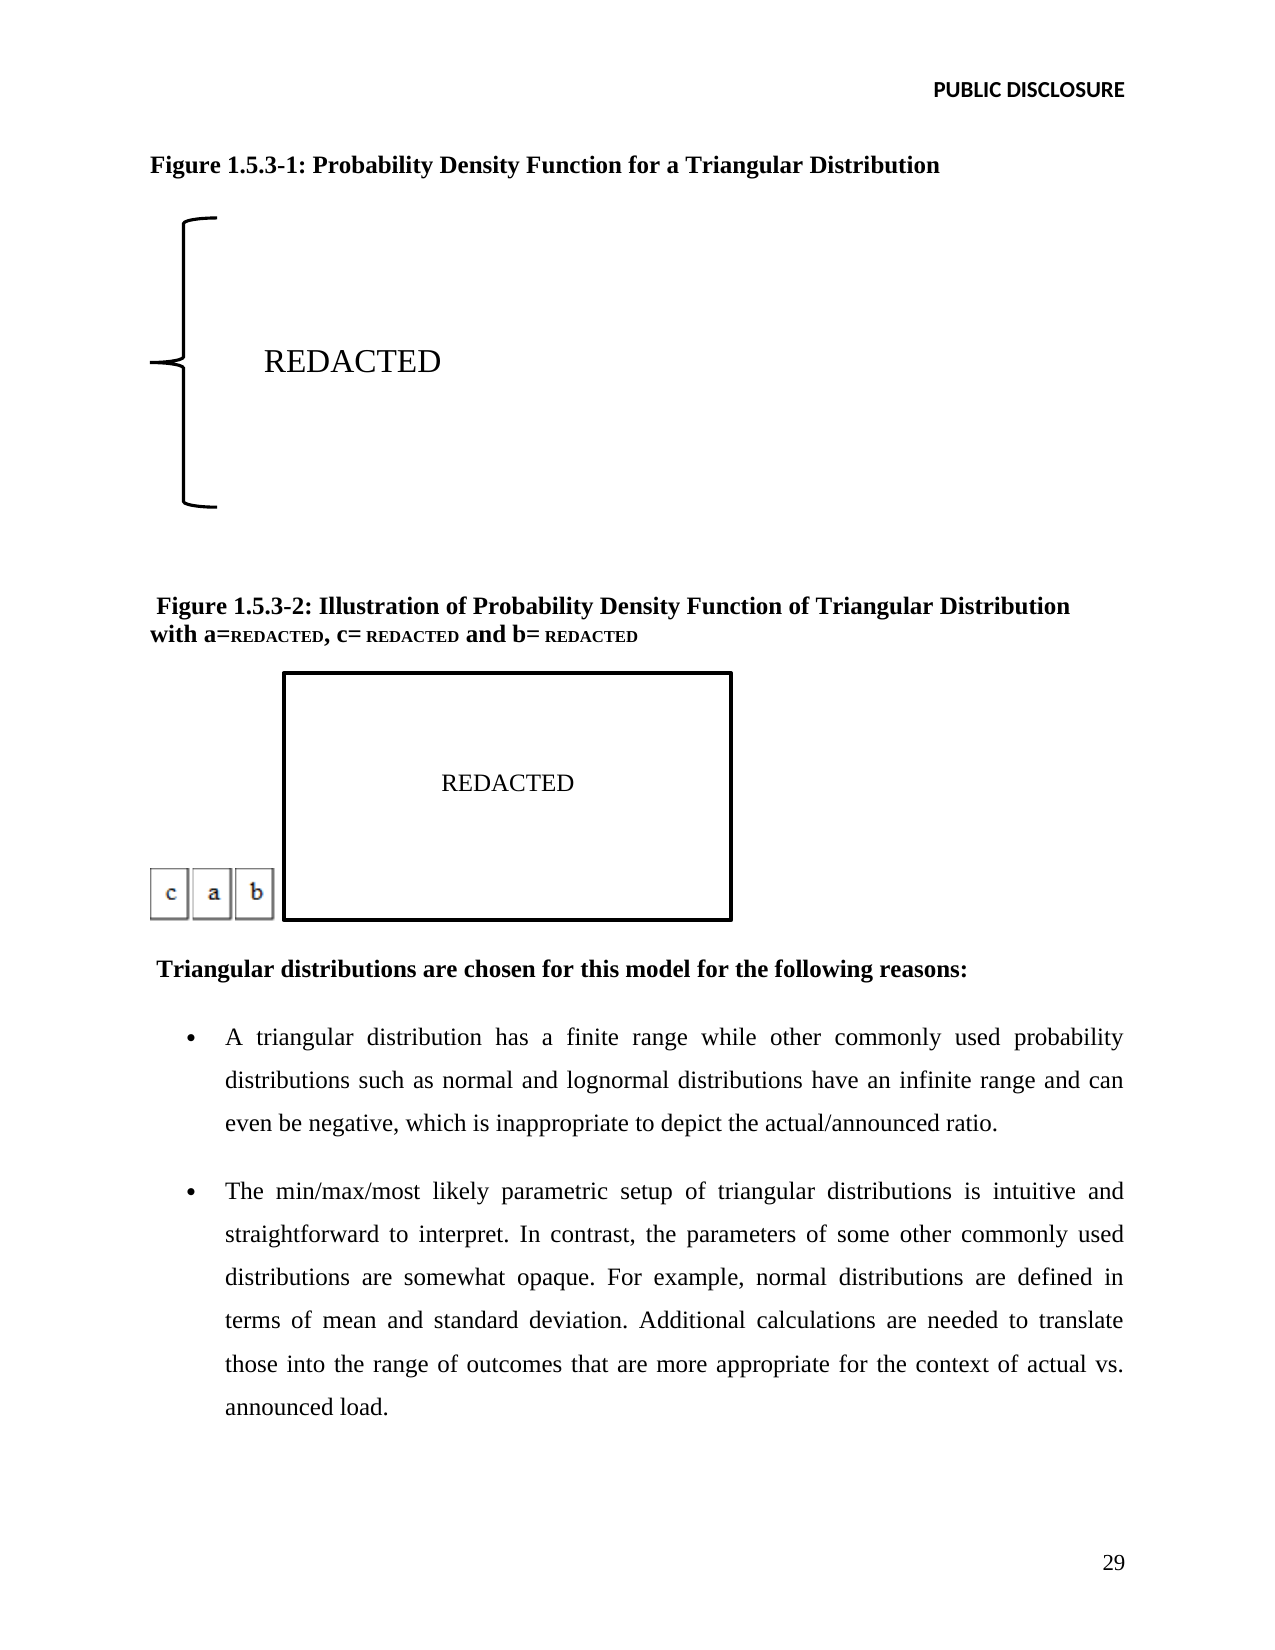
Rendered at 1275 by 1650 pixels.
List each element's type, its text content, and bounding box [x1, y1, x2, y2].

text Figure 1.5.3-2: Illustration of Probability Density Function of Triangular Distribution with a=REDACTED, c= REDACTED and b= REDACTED [150, 591, 1125, 648]
picture [150, 868, 278, 924]
text Triangular distributions are chosen for this model for the following reasons: [150, 954, 1125, 982]
list The min/max/most likely parametric setup of triangular distributions is intuitive and straightforward to interpret. In contrast, the parameters of some other commonly used distributions are somewhat opaque. For example, normal distributions are defined in terms of mean and standard deviation. Additional calculations are needed to translate those into the range of outcomes that are more appropriate for the context of actual vs. announced load. [187, 1176, 1125, 1421]
text Figure 1.5.3-1: Probability Density Function for a Triangular Distribution [150, 150, 1125, 179]
list A triangular distribution has a finite range while other commonly used probability distributions such as normal and lognormal distributions have an infinite range and can even be negative, which is inappropriate to depict the actual/announced ratio. [187, 1022, 1125, 1137]
